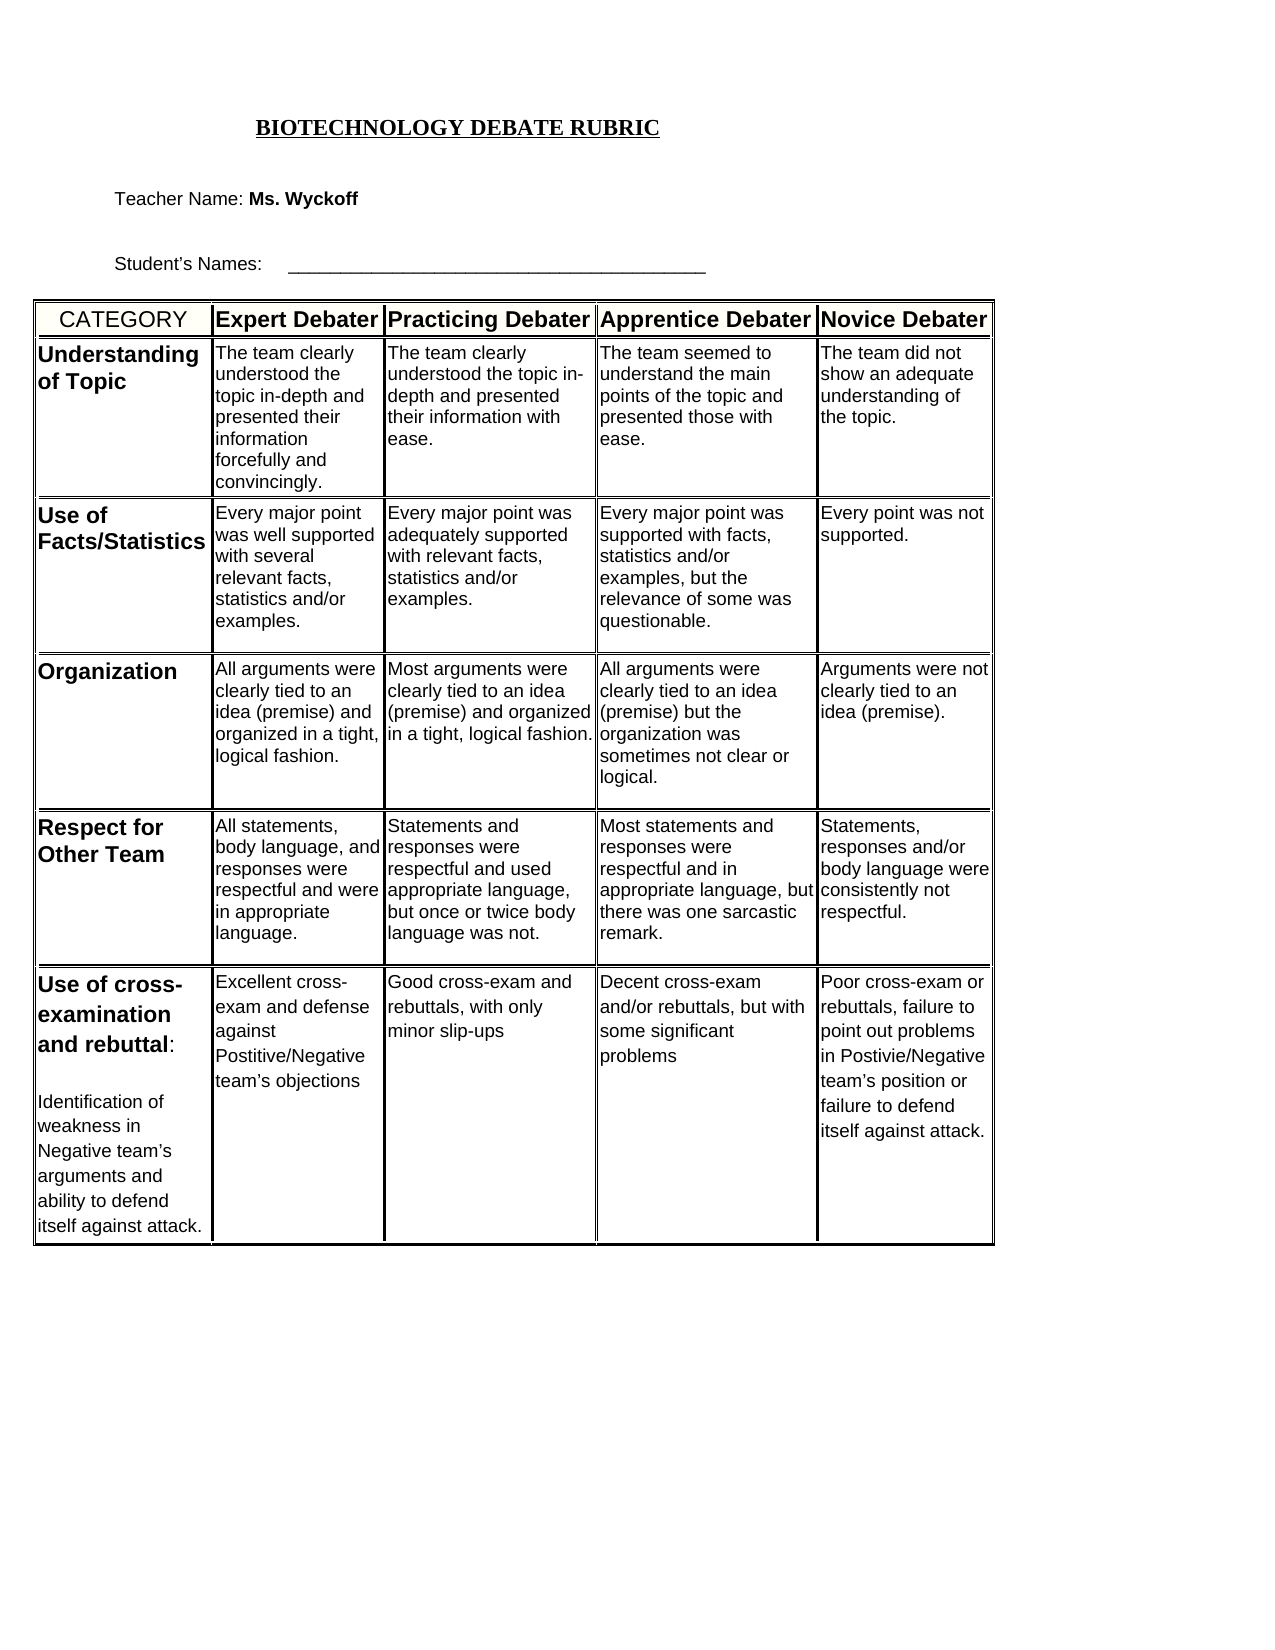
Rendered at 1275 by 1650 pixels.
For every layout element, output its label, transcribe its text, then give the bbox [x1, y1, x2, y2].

table_header CATEGORY [36, 301, 212, 335]
table_header Expert Debater [212, 303, 384, 335]
table_cell Use of Facts/Statistics [34, 496, 212, 652]
table_cell Good cross-exam and rebuttals, with only minor slip-ups [384, 968, 596, 1243]
table_cell Respect for Other Team [36, 808, 211, 964]
table_cell Poor cross-exam or rebuttals, failure to point out problems in Postivie/Negative team’s position or failure to defend itself against attack. [817, 964, 992, 1243]
table_cell Excellent cross-exam and defense against Postitive/Negative team’s objections [212, 968, 384, 1243]
table_cell The team seemed to understand the main points of the topic and presented those with ease. [598, 339, 816, 496]
table_cell Decent cross-exam and/or rebuttals, but with some significant problems [596, 968, 817, 1243]
table_cell Most statements and responses were respectful and in appropriate language, but there was one sarcastic remark. [598, 812, 816, 964]
table_cell The team clearly understood the topic in-depth and presented their information with ease. [386, 339, 595, 496]
table_cell Statements, responses and/or body language were consistently not respectful. [819, 808, 992, 964]
table_cell All arguments were clearly tied to an idea (premise) but the organization was sometimes not clear or logical. [598, 655, 816, 808]
table_cell Statements and responses were respectful and used appropriate language, but once or twice body language was not. [386, 812, 595, 964]
table_header Apprentice Debater [596, 303, 817, 335]
table_cell Most arguments were clearly tied to an idea (premise) and organized in a tight, logical fashion. [386, 655, 595, 808]
table_cell Understanding of Topic [36, 335, 211, 496]
table_cell Every point was not supported. [817, 496, 993, 652]
table_cell All arguments were clearly tied to an idea (premise) and organized in a tight, logical fashion. [214, 655, 383, 808]
table_header BIOTECHNOLOGY DEBATE RUBRIC [36, 113, 880, 278]
table_cell Every major point was well supported with several relevant facts, statistics and/or examples. [214, 499, 383, 652]
table_header Practicing Debater [384, 303, 596, 335]
table_cell Every major point was adequately supported with relevant facts, statistics and/or examples. [386, 499, 595, 652]
table_cell Organization [34, 652, 212, 808]
table_cell Arguments were not clearly tied to an idea (premise). [817, 652, 993, 808]
table_cell The team did not show an adequate understanding of the topic. [819, 335, 992, 496]
table_header Novice Debater [817, 303, 992, 335]
table_cell Use of cross-examination and rebuttal: Identification of weakness in Negative team’s arguments and ability to defend itself against attack. [36, 964, 212, 1243]
table_cell All statements, body language, and responses were respectful and were in appropriate language. [214, 812, 383, 964]
table_cell The team clearly understood the topic in-depth and presented their information forcefully and convincingly. [214, 339, 383, 496]
table_cell Every major point was supported with facts, statistics and/or examples, but the relevance of some was questionable. [598, 499, 816, 652]
